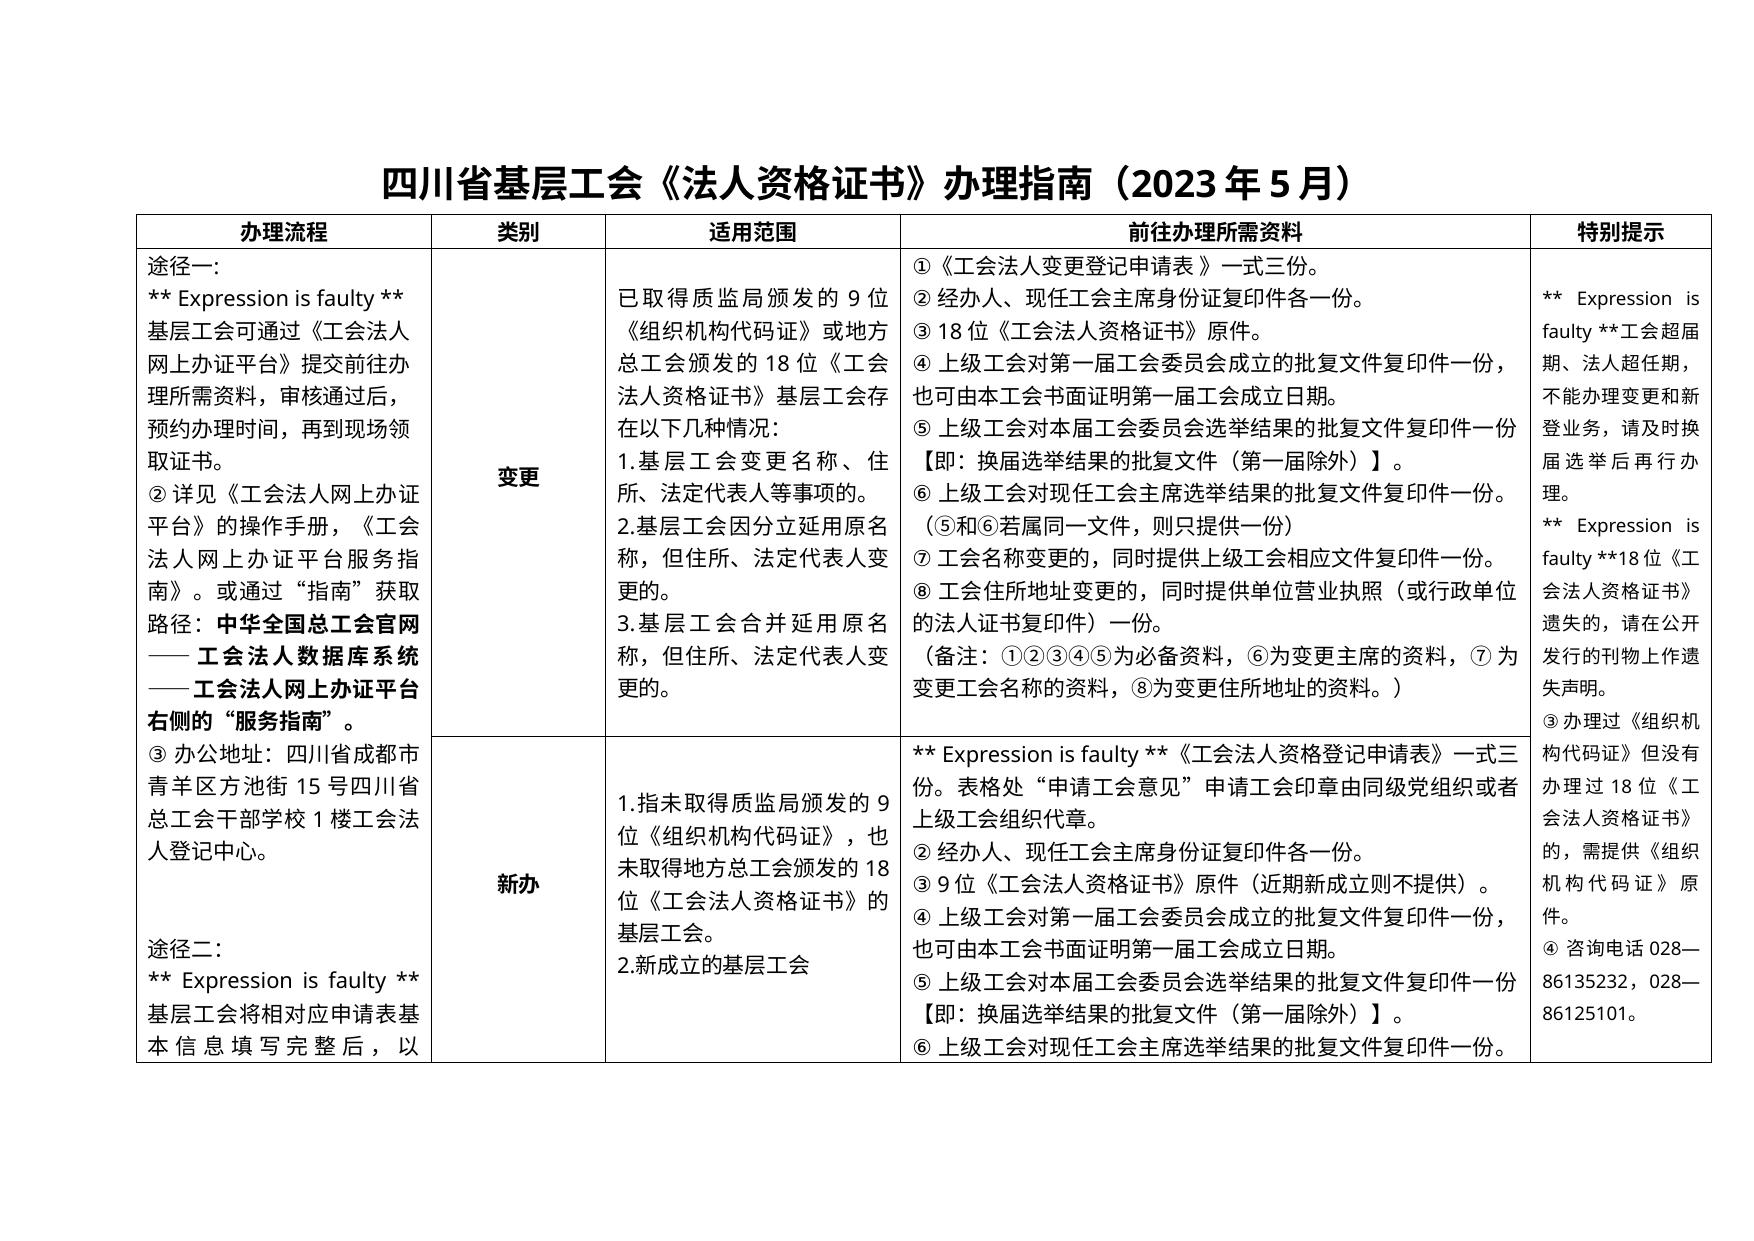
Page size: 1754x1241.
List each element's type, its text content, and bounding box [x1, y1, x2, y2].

table_cell ①工会超届期、法人超任期，不能办理变更和新登业务，请及时换届选举后再行办理。 ②18位《工会法人资格证书》遗失的，请在公开发行的刊物上作遗失声明。 ③办理过《组织机构代码证》但没有办理过18位《工会法人资格证书》的，需提供《组织机构代码证》原件。 ④ 咨询电话028—86135232，028—86125101。 [1531, 249, 1711, 1062]
table_cell 变更 [432, 249, 605, 736]
table_cell 已取得质监局颁发的9位《组织机构代码证》或地方总工会颁发的18位《工会法人资格证书》基层工会存在以下几种情况： 1.基层工会变更名称、住所、法定代表人等事项的。 2.基层工会因分立延用原名称，但住所、法定代表人变更的。 3.基层工会合并延用原名称，但住所、法定代表人变更的。 [606, 249, 900, 736]
table_cell ①《工会法人变更登记申请表 》一式三份。 ② 经办人、现任工会主席身份证复印件各一份。 ③ 18位《工会法人资格证书》原件。 ④ 上级工会对第一届工会委员会成立的批复文件复印件一份，也可由本工会书面证明第一届工会成立日期。 ⑤ 上级工会对本届工会委员会选举结果的批复文件复印件一份【即：换届选举结果的批复文件（第一届除外）】。 ⑥ 上级工会对现任工会主席选举结果的批复文件复印件一份。（⑤和⑥若属同一文件，则只提供一份） ⑦ 工会名称变更的，同时提供上级工会相应文件复印件一份。 ⑧ 工会住所地址变更的，同时提供单位营业执照（或行政单位的法人证书复印件）一份。 （备注：①②③④⑤为必备资料，⑥为变更主席的资料，⑦ 为变更工会名称的资料，⑧为变更住所地址的资料。） [901, 249, 1530, 736]
table_header 办理流程 [137, 215, 431, 247]
table_header 类别 [432, 215, 605, 247]
table_header 特别提示 [1531, 215, 1711, 247]
text 四川省基层工会《法人资格证书》办理指南（2023年5月） [148, 149, 1606, 214]
table_cell 途径一: ①基层工会可通过《工会法人网上办证平台》提交前往办理所需资料，审核通过后，预约办理时间，再到现场领取证书。 ②详见《工会法人网上办证平台》的操作手册，《工会法人网上办证平台服务指南》。或通过“指南”获取路径：中华全国总工会官网——工会法人数据库系统——工会法人网上办证平台右侧的“服务指南”。 ③ 办公地址：四川省成都市青羊区方池街15号四川省总工会干部学校1楼工会法人登记中心。 途径二： ①基层工会将相对应申请表基本信息填写完整后，以word格式发：scghfryy@126.com以示预约，请留意我们回复的邮件。 ② 电子版初审通过后先到地方工会处盖章，“地方工会审查意见”栏中“地方工会”主要指省产业（局）、企业集团（公司）工会。 ③所有资料准备齐全后，可电话确定办证时间：02886135232，02886125101。 [137, 249, 431, 1062]
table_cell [606, 737, 900, 1062]
table_cell 新办 [432, 737, 605, 1062]
table_header 前往办理所需资料 [901, 215, 1530, 247]
table_header 适用范围 [606, 215, 900, 247]
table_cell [901, 737, 1530, 1062]
